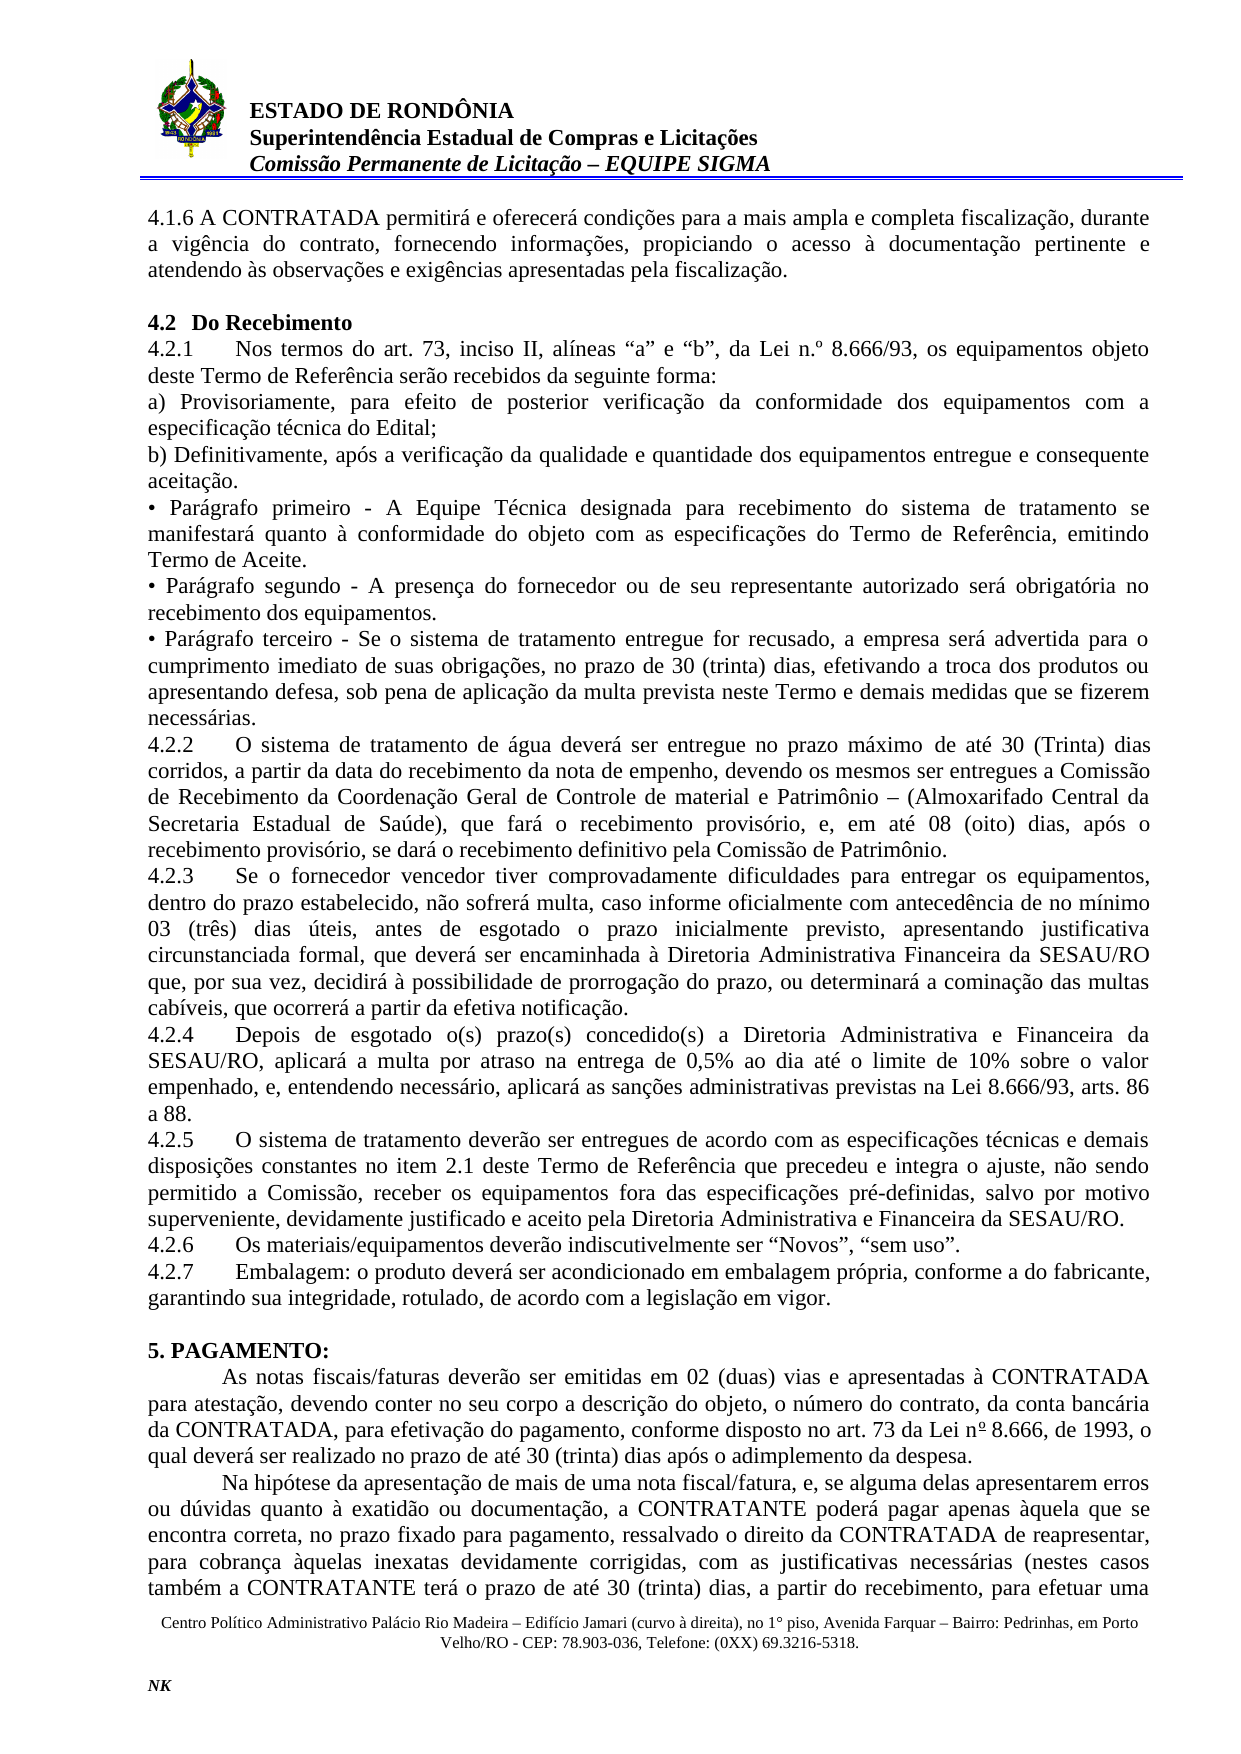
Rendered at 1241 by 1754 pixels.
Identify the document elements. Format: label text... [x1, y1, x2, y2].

list Depois de esgotado o(s) prazo(s) concedido(s) a Diretoria Administrativa e Financeira da SESAU/RO, aplicará a multa por atraso na entrega de 0,5% ao dia até o limite de 10% sobre o valor empenhado, e, entendendo necessário, aplicará as sanções administrativas previstas na Lei 8.666/93, arts. 88. [148, 1021, 1152, 1126]
text • Parágrafo segundo - A presença do fornecedor ou de seu representante autorizado será obrigatória no recebimento dos equipamentos. [148, 573, 1152, 625]
list Nos termos do art. 73, inciso II, alíneas “a” e “b”, da Lei n.º 8.666/93, os equipamentos objeto deste Termo de Referência serão recebidos da seguinte forma: [148, 335, 1152, 388]
list Os materiais/equipamentos deverão indiscutivelmente ser “Novos”, “sem uso”. [148, 1231, 1152, 1258]
text 4.1.6 A CONTRATADA permitirá e oferecerá condições para a mais ampla e completa fiscalização, durante a vigência do contrato, fornecendo informações, propiciando o acesso à documentação pertinente e atendendo às observações e exigências apresentadas pela fiscalização. [148, 204, 1152, 283]
text a) Provisoriamente, para efeito de posterior verificação da conformidade dos equipamentos com a especificação técnica do Edital; [148, 388, 1152, 441]
text 5. PAGAMENTO: [148, 1337, 1152, 1363]
list Do Recebimento [148, 309, 1152, 335]
text • Parágrafo primeiro - A Equipe Técnica designada para recebimento do sistema de tratamento se manifestará quanto à conformidade do objeto com as especificações do Termo de Referência, emitindo Termo de Aceite. [148, 493, 1152, 573]
text b) Definitivamente, após a verificação da qualidade e quantidade dos equipamentos entregue e consequente aceitação. [148, 441, 1152, 493]
text • Parágrafo terceiro - Se o sistema de tratamento entregue for recusado, a empresa será advertida para o cumprimento imediato de suas obrigações, no prazo de 30 (trinta) dias, efetivando a troca dos produtos ou apresentando defesa, sob pena de aplicação da multa prevista neste Termo e demais medidas que se fizerem necessárias. [148, 625, 1152, 731]
list O sistema de tratamento de água deverá ser entregue no prazo máximo de até 30 (Trinta) dias corridos, a partir da data do recebimento da nota de empenho, devendo os mesmos ser entregues a Comissão de Recebimento da Coordenação Geral de Controle de material e Patrimônio – (Almoxarifado Central da Secretaria Estadual de Saúde), que fará o recebimento provisório, e, em até 08 (oito) dias, após o recebimento provisório, se dará o recebimento definitivo pela Comissão de Patrimônio. [148, 731, 1152, 862]
list Embalagem: o produto deverá ser acondicionado em embalagem própria, conforme a do fabricante, garantindo sua integridade, rotulado, de acordo com a legislação em vigor. [148, 1258, 1152, 1311]
text As notas fiscais/faturas deverão ser emitidas em 02 (duas) vias e apresentadas à CONTRATADA para atestação, devendo conter no seu corpo a descrição do objeto, o número do contrato, da conta bancária da CONTRATADA, para efetivação do pagamento, conforme disposto no art. 73 da Lei nº 8.666, de 1993, o qual deverá ser realizado no prazo de até 30 (trinta) dias após o adimplemento da despesa. [148, 1363, 1152, 1469]
list O sistema de tratamento deverão ser entregues de acordo com as especificações técnicas e demais disposições constantes no item 2.1 deste Termo de Referência que precedeu e integra o ajuste, não sendo permitido a Comissão, receber os equipamentos fora das especificações pré-definidas, salvo por motivo superveniente, devidamente justificado e aceito pela Diretoria Administrativa e Financeira da SESAU/RO. [148, 1126, 1152, 1231]
list Se o fornecedor vencedor tiver comprovadamente dificuldades para entregar os equipamentos, dentro do prazo estabelecido, não sofrerá multa, caso informe oficialmente com antecedência de no mínimo 03 (três) dias úteis, antes de esgotado o prazo inicialmente previsto, apresentando justificativa circunstanciada formal, que deverá ser encaminhada à Diretoria Administrativa Financeira da SESAU/RO que, por sua vez, decidirá à possibilidade de prorrogação do prazo, ou determinará a cominação das multas cabíveis, que ocorrerá a partir da efetiva notificação. [148, 862, 1152, 1021]
picture [155, 59, 228, 159]
